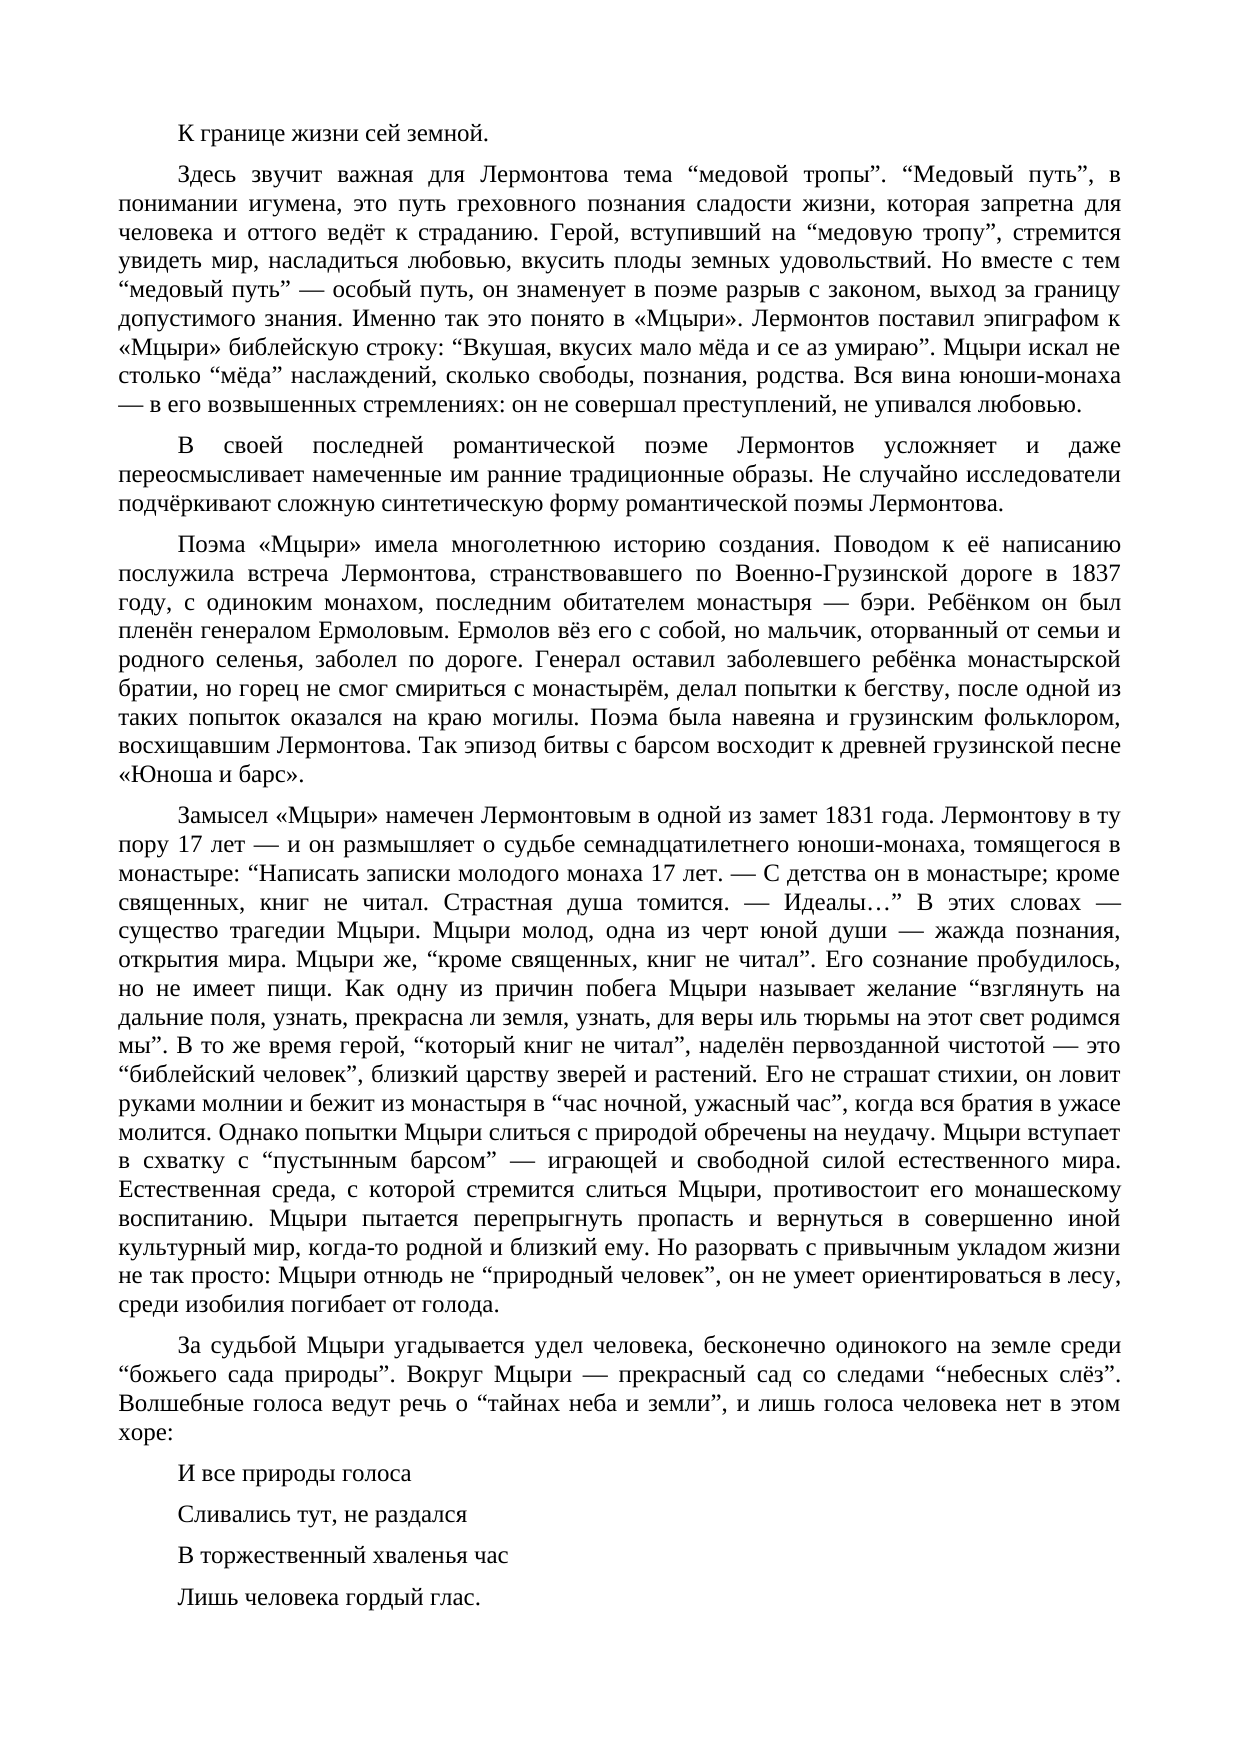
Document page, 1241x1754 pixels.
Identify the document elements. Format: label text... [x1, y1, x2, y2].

text Лишь человека гордый глас. [118, 1582, 1122, 1611]
text Поэма «Мцыри» имела многолетнюю историю создания. Поводом к её написанию послужила встреча Лермонтова, странствовавшего по Военно-Грузинской дороге в 1837 году, с одиноким монахом, последним обитателем монастыря — бэри. Ребёнком он был пленён генералом Ермоловым. Ермолов вёз его с собой, но мальчик, оторванный от семьи и родного селенья, заболел по дороге. Генерал оставил заболевшего ребёнка монастырской братии, но горец не смог смириться с монастырём, делал попытки к бегству, после одной из таких попыток оказался на краю могилы. Поэма была навеяна и грузинским фольклором, восхищавшим Лермонтова. Так эпизод битвы с барсом восходит к древней грузинской песне «Юноша и барс». [118, 529, 1122, 788]
text В торжественный хваленья час [118, 1541, 1122, 1569]
text И все природы голоса [118, 1458, 1122, 1487]
text В своей последней романтической поэме Лермонтов усложняет и даже переосмысливает намеченные им ранние традиционные образы. Не случайно исследователи подчёркивают сложную синтетическую форму романтической поэмы Лермонтова. [118, 431, 1122, 517]
text Сливались тут, не раздался [118, 1499, 1122, 1528]
text Здесь звучит важная для Лермонтова тема “медовой тропы”. “Медовый путь”, в понимании игумена, это путь греховного познания сладости жизни, которая запретна для человека и оттого ведёт к страданию. Герой, вступивший на “медовую тропу”, стремится увидеть мир, насладиться любовью, вкусить плоды земных удовольствий. Но вместе с тем “медовый путь” — особый путь, он знаменует в поэме разрыв с законом, выход за границу допустимого знания. Именно так это понято в «Мцыри». Лермонтов поставил эпиграфом к «Мцыри» библейскую строку: “Вкушая, вкусих мало мёда и се аз умираю”. Мцыри искал не столько “мёда” наслаждений, сколько свободы, познания, родства. Вся вина юноши-монаха — в его возвышенных стремлениях: он не совершал преступлений, не упивался любовью. [118, 159, 1122, 418]
text За судьбой Мцыри угадывается удел человека, бесконечно одинокого на земле среди “божьего сада природы”. Вокруг Мцыри — прекрасный сад со следами “небесных слёз”. Волшебные голоса ведут речь о “тайнах неба и земли”, и лишь голоса человека нет в этом хоре: [118, 1331, 1122, 1446]
text Замысел «Мцыри» намечен Лермонтовым в одной из замет 1831 года. Лермонтову в ту пору 17 лет — и он размышляет о судьбе семнадцатилетнего юноши-монаха, томящегося в монастыре: “Написать записки молодого монаха 17 лет. — С детства он в монастыре; кроме священных, книг не читал. Страстная душа томится. — Идеалы…” В этих словах — существо трагедии Мцыри. Мцыри молод, одна из черт юной души — жажда познания, открытия мира. Мцыри же, “кроме священных, книг не читал”. Его сознание пробудилось, но не имеет пищи. Как одну из причин побега Мцыри называет желание “взглянуть на дальние поля, узнать, прекрасна ли земля, узнать, для веры иль тюрьмы на этот свет родимся мы”. В то же время герой, “который книг не читал”, наделён первозданной чистотой — это “библейский человек”, близкий царству зверей и растений. Его не страшат стихии, он ловит руками молнии и бежит из монастыря в “час ночной, ужасный час”, когда вся братия в ужасе молится. Однако попытки Мцыри слиться с природой обречены на неудачу. Мцыри вступает в схватку с “пустынным барсом” — играющей и свободной силой естественного мира. Естественная среда, с которой стремится слиться Мцыри, противостоит его монашескому воспитанию. Мцыри пытается перепрыгнуть пропасть и вернуться в совершенно иной культурный мир, когда-то родной и близкий ему. Но разорвать с привычным укладом жизни не так просто: Мцыри отнюдь не “природный человек”, он не умеет ориентироваться в лесу, среди изобилия погибает от голода. [118, 801, 1122, 1318]
text К границе жизни сей земной. [118, 118, 1122, 147]
